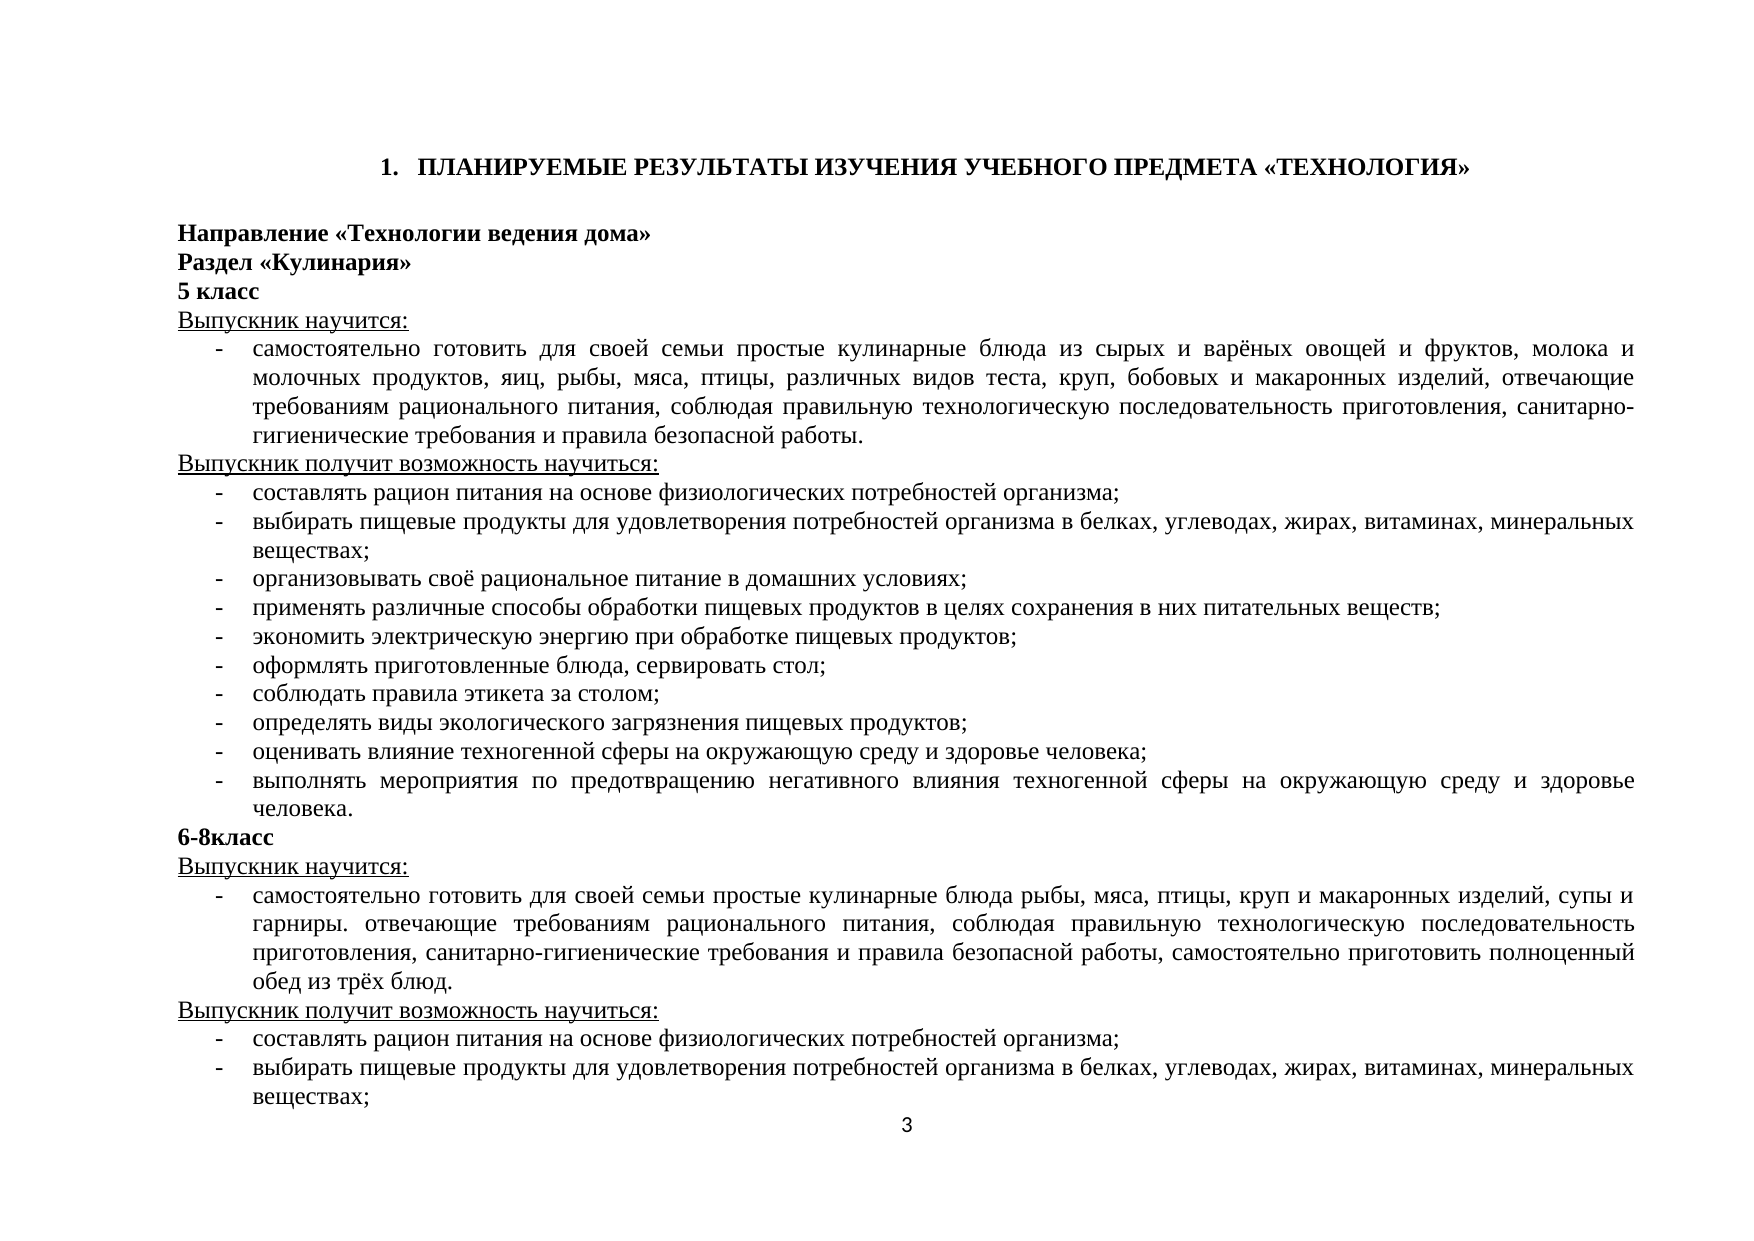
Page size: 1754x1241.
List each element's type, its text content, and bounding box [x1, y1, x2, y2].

list выбирать пищевые продукты для удовлетворения потребностей организма в белках, углеводах, жирах, витаминах, минеральных веществах; [215, 506, 1636, 563]
list выбирать пищевые продукты для удовлетворения потребностей организма в белках, углеводах, жирах, витаминах, минеральных веществах; [215, 1052, 1636, 1110]
list выполнять мероприятия по предотвращению негативного влияния техногенной сферы на окружающую среду и здоровье человека. [215, 765, 1636, 822]
text 6-8класс [177, 822, 1636, 851]
list экономить электрическую энергию при обработке пищевых продуктов; [215, 621, 1636, 650]
list самостоятельно готовить для своей семьи простые кулинарные блюда рыбы, мяса, птицы, круп и макаронных изделий, супы и гарниры. отвечающие требованиям рационального питания, соблюдая правильную технологическую последовательность приготовления, санитарно-гигиенические требования и правила безопасной работы, самостоятельно приготовить полноценный обед из трёх блюд. [215, 880, 1636, 995]
text Выпускник получит возможность научиться: [177, 448, 1636, 477]
list 5 класс [177, 276, 1636, 305]
list составлять рацион питания на основе физиологических потребностей организма; [215, 477, 1636, 506]
list определять виды экологического загрязнения пищевых продуктов; [215, 707, 1636, 736]
list Направление «Технологии ведения дома» [177, 218, 1636, 247]
list оценивать влияние техногенной сферы на окружающую среду и здоровье человека; [215, 736, 1636, 765]
list применять различные способы обработки пищевых продуктов в целях сохранения в них питательных веществ; [215, 592, 1636, 621]
text Выпускник научится: [177, 305, 1636, 333]
list организовывать своё рациональное питание в домашних условиях; [215, 563, 1636, 592]
text Выпускник научится: [177, 851, 1636, 880]
list самостоятельно готовить для своей семьи простые кулинарные блюда из сырых и варёных овощей и фруктов, молока и молочных продуктов, яиц, рыбы, мяса, птицы, различных видов теста, круп, бобовых и макаронных изделий, отвечающие требованиям рационального питания, соблюдая правильную технологическую последовательность приготовления, санитарно-гигиенические требования и правила безопасной работы. [215, 333, 1636, 448]
list ПЛАНИРУЕМЫЕ РЕЗУЛЬТАТЫ ИЗУЧЕНИЯ УЧЕБНОГО ПРЕДМЕТА «ТЕХНОЛОГИЯ» [215, 152, 1636, 181]
list Раздел «Кулинария» [177, 247, 1636, 276]
list соблюдать правила этикета за столом; [215, 678, 1636, 707]
list составлять рацион питания на основе физиологических потребностей организма; [215, 1023, 1636, 1052]
list оформлять приготовленные блюда, сервировать стол; [215, 650, 1636, 678]
text Выпускник получит возможность научиться: [177, 995, 1636, 1023]
